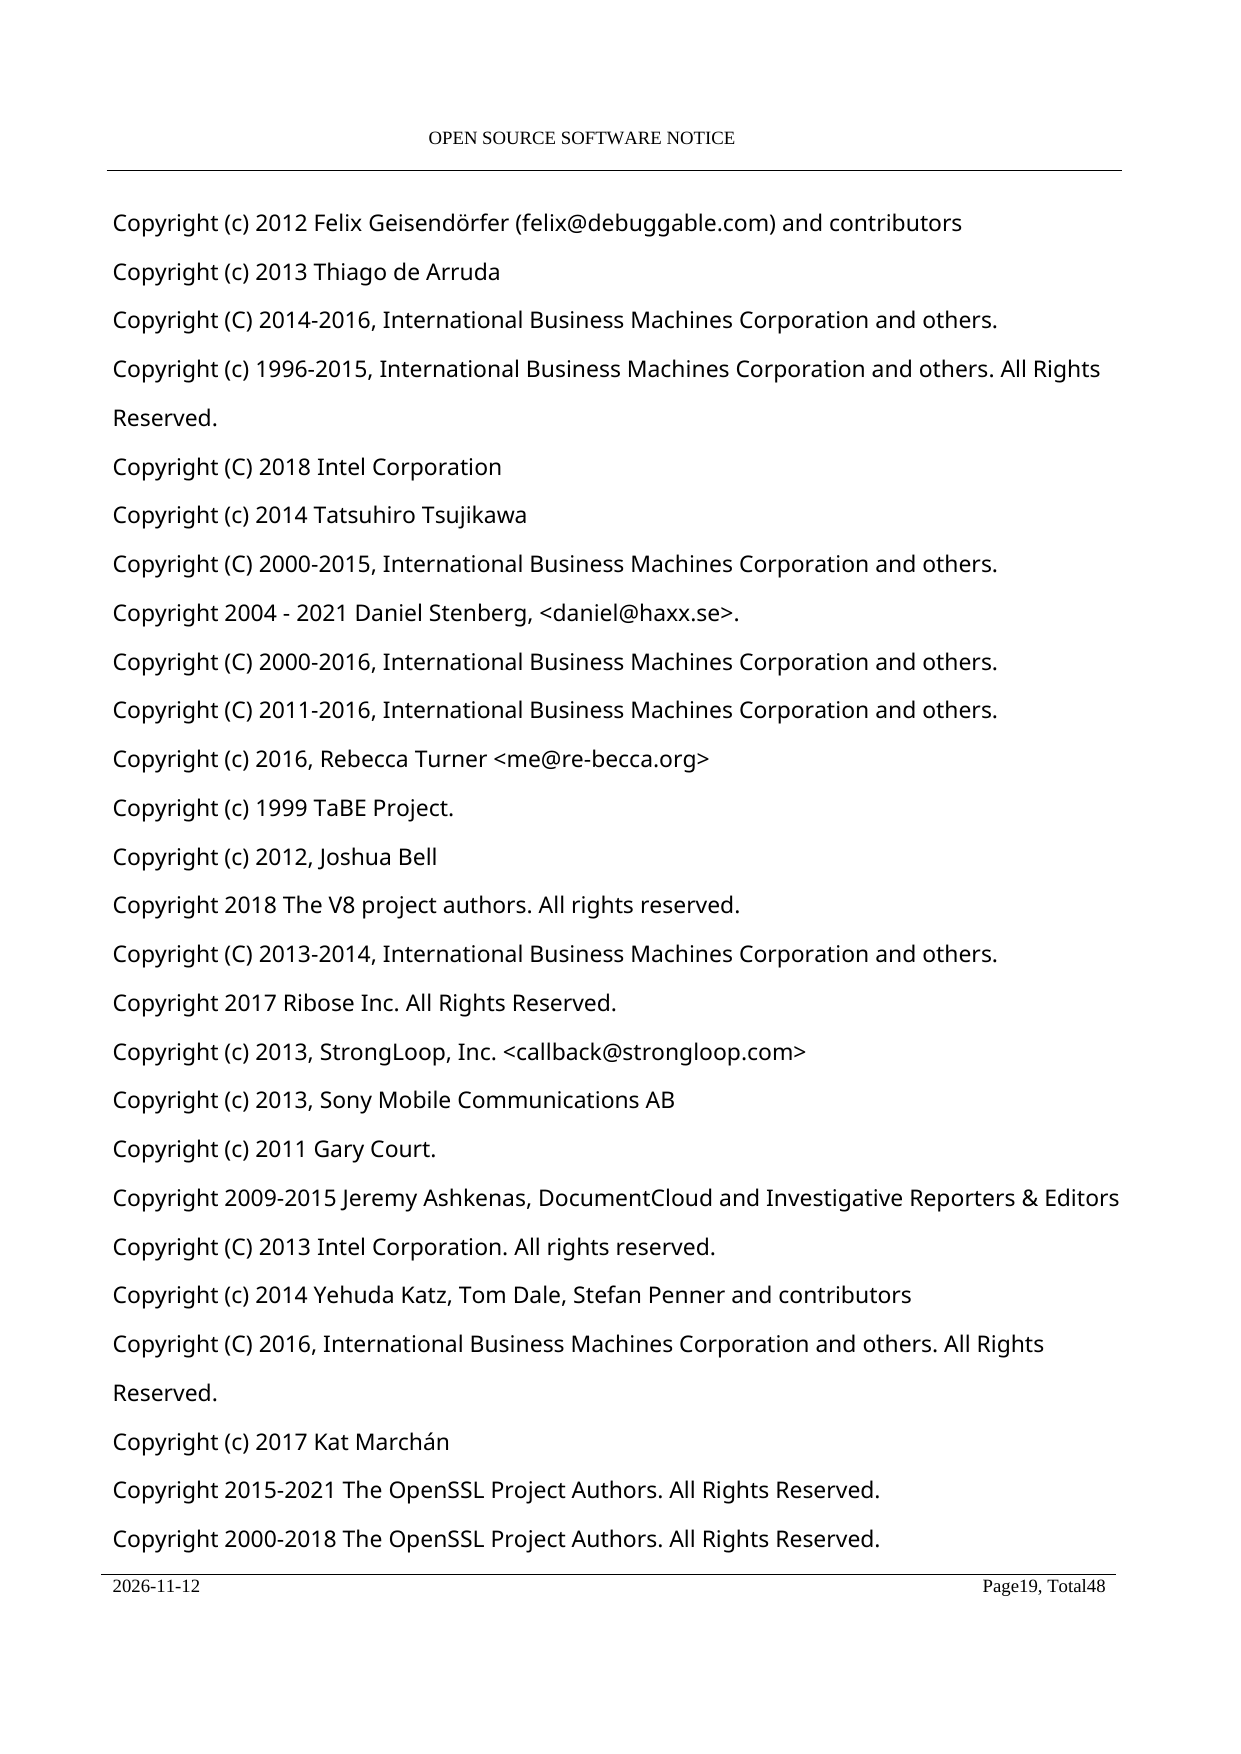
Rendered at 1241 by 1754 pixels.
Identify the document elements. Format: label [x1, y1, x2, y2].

text [112, 206, 1128, 1555]
